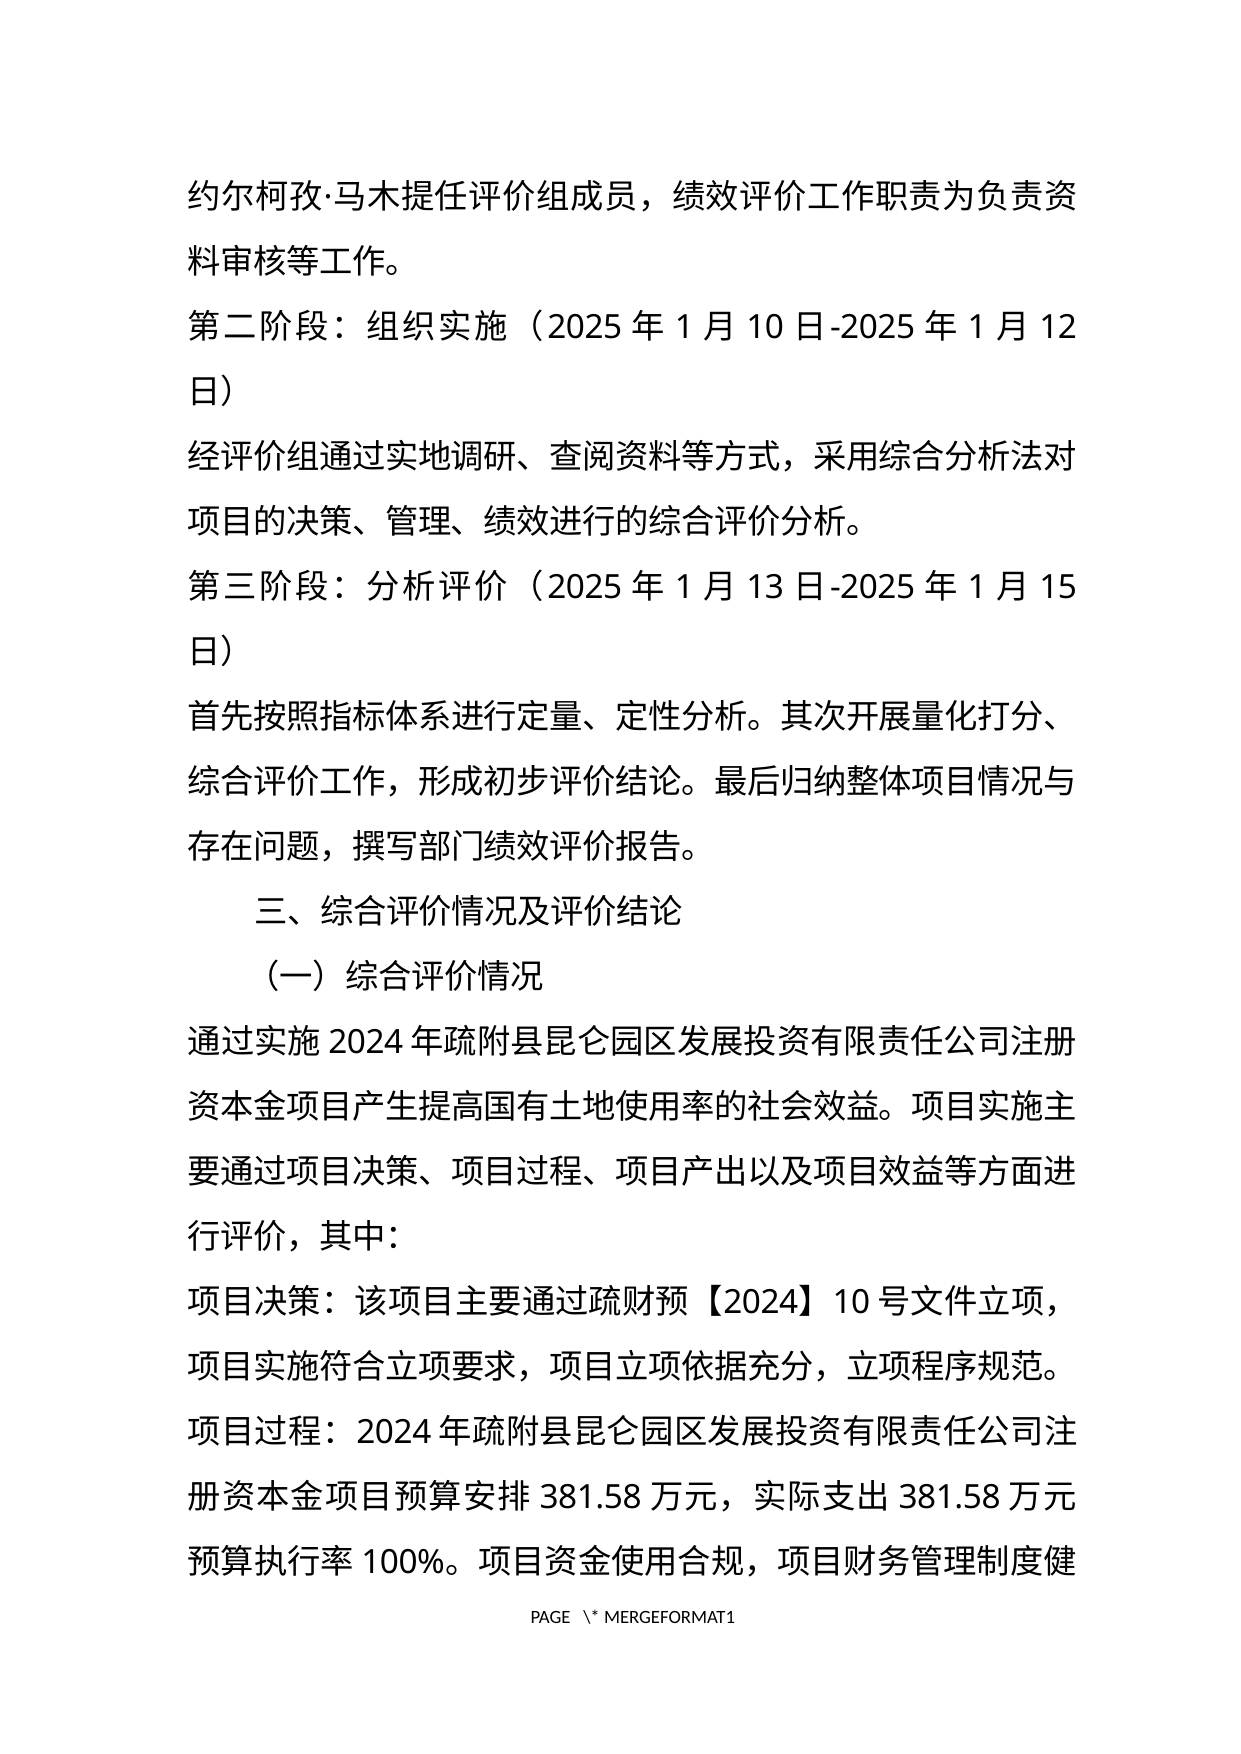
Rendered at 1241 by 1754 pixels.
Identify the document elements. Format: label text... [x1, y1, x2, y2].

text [187, 942, 1078, 1592]
text 三、综合评价情况及评价结论 [187, 877, 1078, 942]
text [187, 162, 1078, 877]
